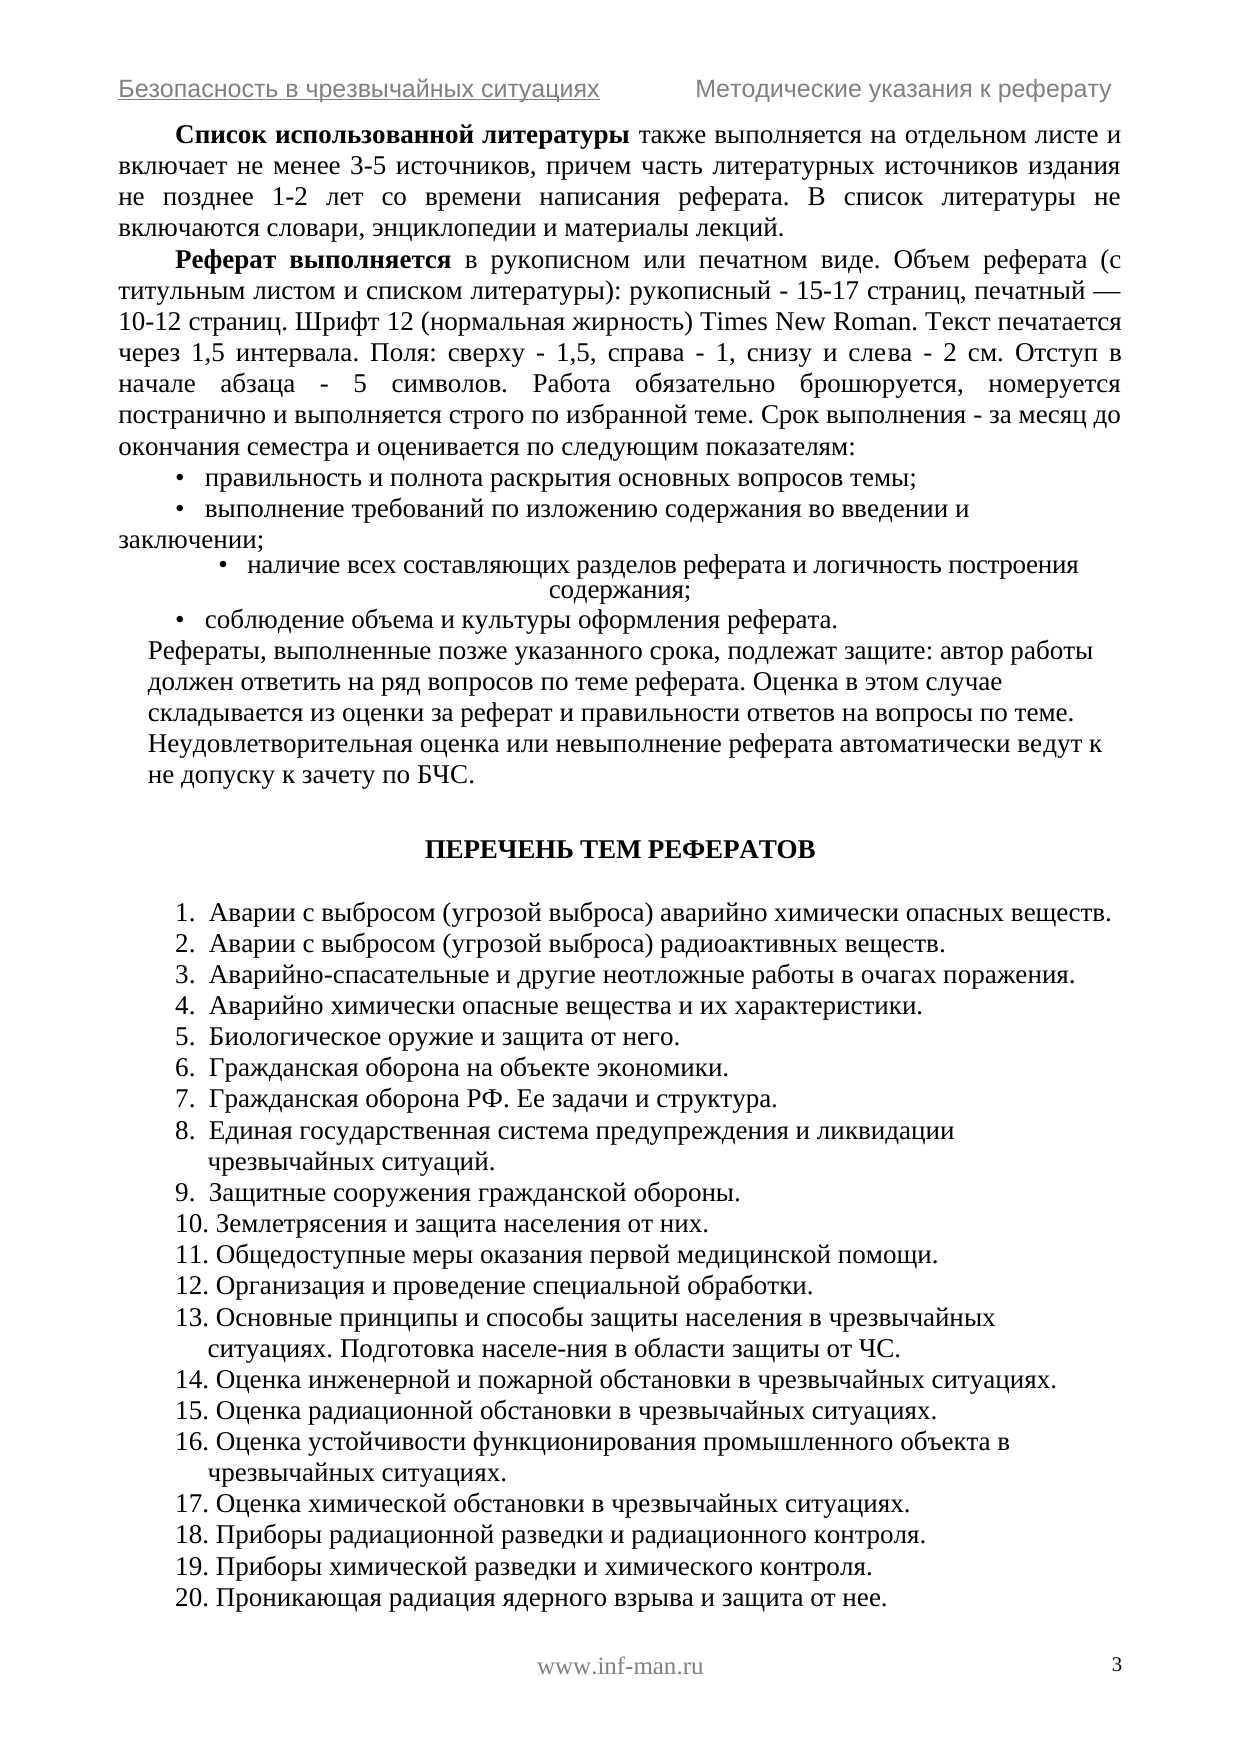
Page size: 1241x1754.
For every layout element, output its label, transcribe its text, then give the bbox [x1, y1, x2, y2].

text 12. Организация и проведение специальной обработки. [175, 1269, 1122, 1301]
text • наличие всех составляющих разделов реферата и логичность построения содержания; [118, 554, 1122, 603]
text 3. Аварийно-спасательные и другие неотложные работы в очагах поражения. [175, 958, 1122, 989]
text 2. Аварии с выбросом (угрозой выброса) радиоактивных веществ. [175, 927, 1122, 958]
text • соблюдение объема и культуры оформления реферата. [118, 603, 1122, 634]
text 6. Гражданская оборона на объекте экономики. [175, 1051, 1122, 1083]
text 17. Оценка химической обстановки в чрезвычайных ситуациях. [175, 1487, 1122, 1519]
subtitle ПЕРЕЧЕНЬ ТЕМ РЕФЕРАТОВ [118, 833, 1122, 864]
text Реферат выполняется в рукописном или печатном виде. Объем реферата (с титульным листом и списком литературы): рукописный - 15-17 страниц, печатный — 10-12 страниц. Шрифт 12 (нормальная жирность) Times New Roman. Текст печатается через 1,5 интервала. Поля: сверху - 1,5, справа - 1, снизу и слева - . Отступ в начале абзаца - 5 символов. Работа обязательно брошюруется, номеруется постранично и выполняется строго по избранной теме. Срок выполнения - за месяц до окончания семестра и оценивается по следующим показателям: [118, 243, 1122, 461]
text • правильность и полнота раскрытия основных вопросов темы; [118, 461, 1122, 492]
text 13. Основные принципы и способы защиты населения в чрезвычайных ситуациях. Подготовка населе-ния в области защиты от ЧС. [175, 1301, 1122, 1363]
text Рефераты, выполненные позже указанного срока, подлежат защите: автор работы должен ответить на ряд вопросов по теме реферата. Оценка в этом случае складывается из оценки за реферат и правильности ответов на вопросы по теме. Неудовлетворительная оценка или невыполнение реферата автоматически ведут к не допуску к зачету по БЧС. [148, 634, 1122, 790]
text 8. Единая государственная система предупреждения и ликвидации чрезвычайных ситуаций. [175, 1114, 1122, 1176]
text 10. Землетрясения и защита населения от них. [175, 1207, 1122, 1238]
text 5. Биологическое оружие и защита от него. [175, 1020, 1122, 1051]
text Список использованной литературы также выполняется на отдельном листе и включает не менее 3-5 источников, причем часть литературных источников издания не позднее 1-2 лет со времени написания реферата. В список литературы не включаются словари, энциклопедии и материалы лекций. [118, 118, 1122, 243]
text 15. Оценка радиационной обстановки в чрезвычайных ситуациях. [175, 1394, 1122, 1425]
text 14. Оценка инженерной и пожарной обстановки в чрезвычайных ситуациях. [175, 1363, 1122, 1394]
text 19. Приборы химической разведки и химического контроля. [175, 1550, 1122, 1581]
text 18. Приборы радиационной разведки и радиационного контроля. [175, 1519, 1122, 1550]
text 11. Общедоступные меры оказания первой медицинской помощи. [175, 1238, 1122, 1269]
text 7. Гражданская оборона РФ. Ее задачи и структура. [175, 1083, 1122, 1114]
text 20. Проникающая радиация ядерного взрыва и защита от нее. [175, 1581, 1122, 1612]
text 1. Аварии с выбросом (угрозой выброса) аварийно химически опасных веществ. [175, 896, 1122, 927]
text • выполнение требований по изложению содержания во введении и заключении; [118, 492, 1122, 554]
text 16. Оценка устойчивости функционирования промышленного объекта в чрезвычайных ситуациях. [175, 1425, 1122, 1487]
text 9. Защитные сооружения гражданской обороны. [175, 1176, 1122, 1207]
text 4. Аварийно химически опасные вещества и их характеристики. [175, 989, 1122, 1020]
